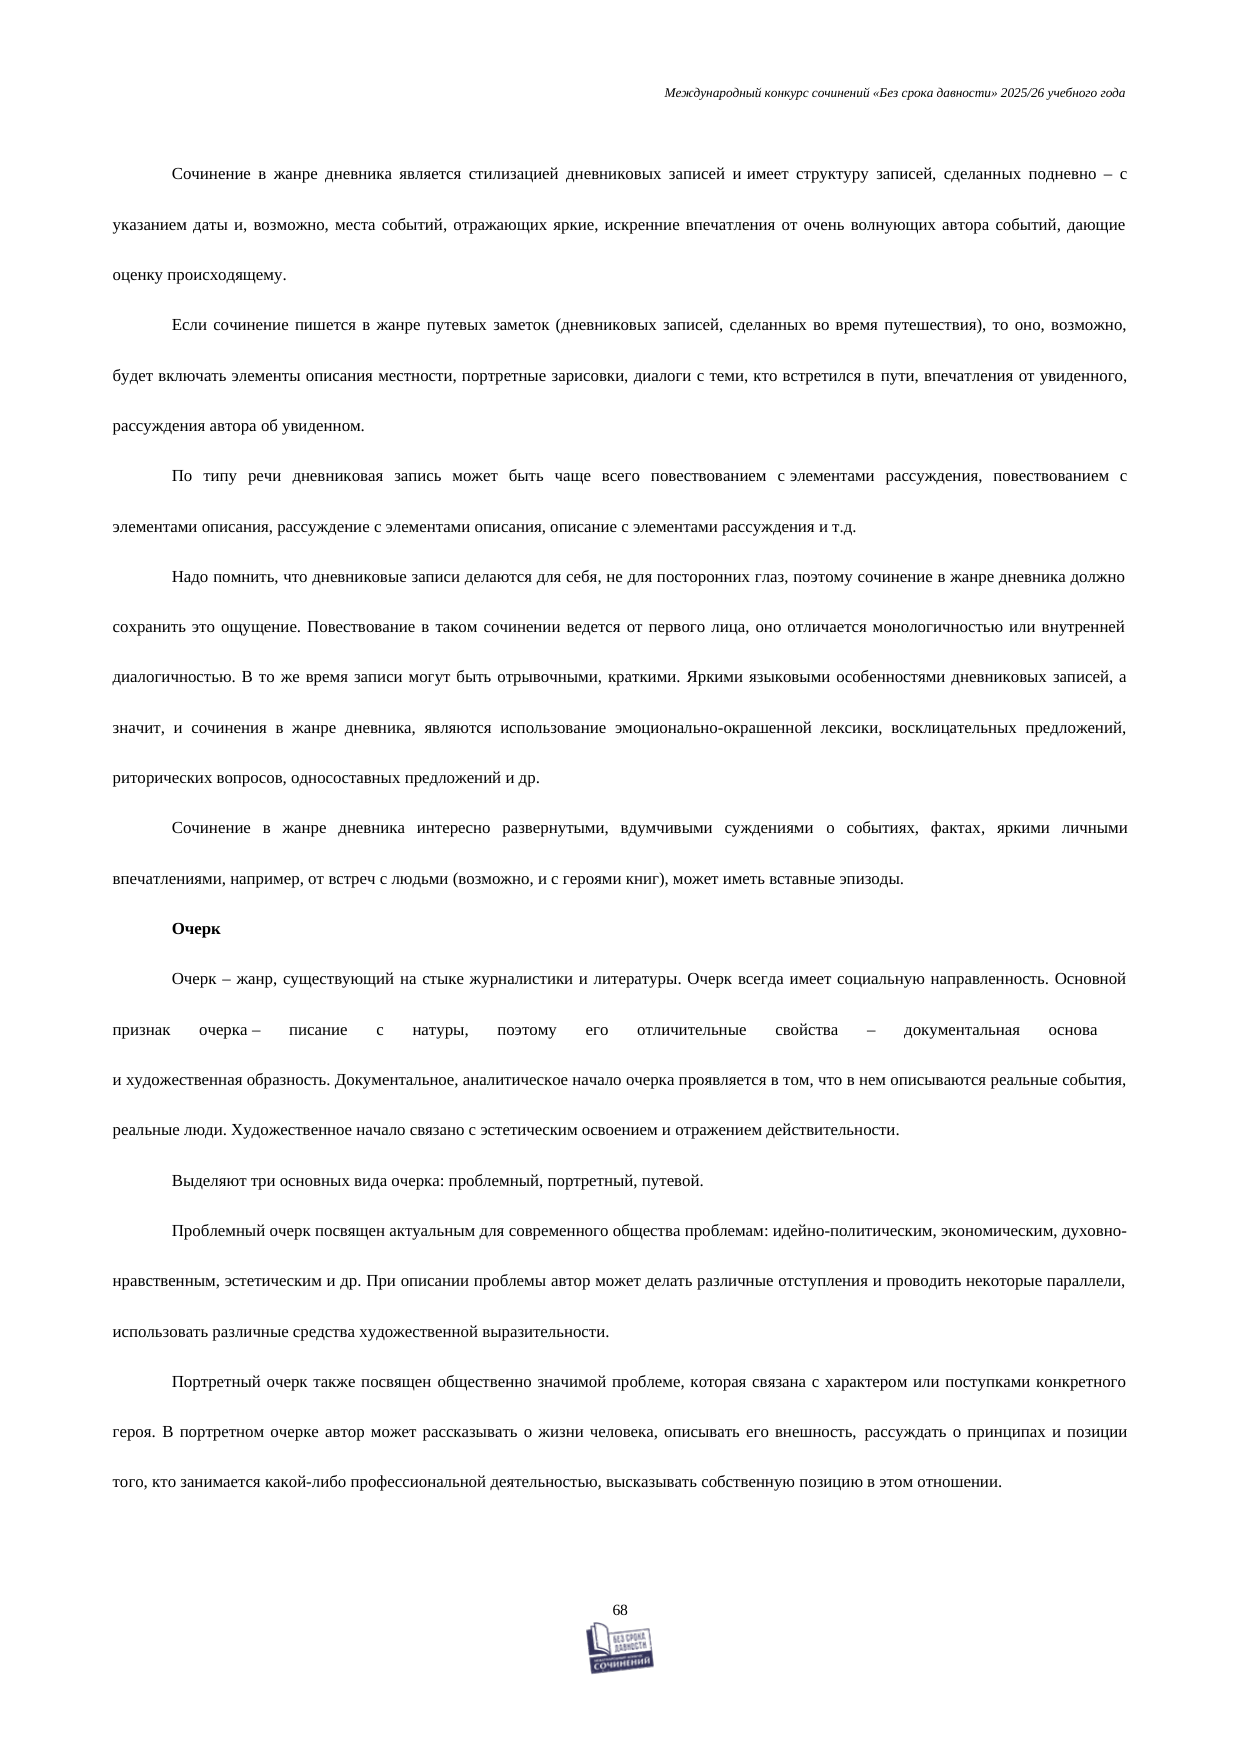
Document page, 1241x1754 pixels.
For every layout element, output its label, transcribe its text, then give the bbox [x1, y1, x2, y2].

text Проблемный очерк посвящен актуальным для современного общества проблемам: идейно-политическим, экономическим, духовно-нравственным, эстетическим и др. При описании проблемы автор может делать различные отступления и проводить некоторые параллели, использовать различные средства художественной выразительности. [112, 1207, 1128, 1341]
text Очерк – жанр, существующий на стыке журналистики и литературы. Очерк всегда имеет социальную направленность. Основной признак очерка – писание с натуры, поэтому его отличительные свойства – документальная основа и художественная образность. Документальное, аналитическое начало очерка проявляется в том, что в нем описываются реальные события, реальные люди. Художественное начало связано с эстетическим освоением и отражением действительности. [112, 955, 1128, 1139]
text Портретный очерк также посвящен общественно значимой проблеме, которая связана с характером или поступками конкретного героя. В портретном очерке автор может рассказывать о жизни человека, описывать его внешность, рассуждать о принципах и позиции того, кто занимается какой-либо профессиональной деятельностью, высказывать собственную позицию в этом отношении. [112, 1357, 1128, 1492]
text Очерк [112, 905, 1128, 938]
picture [572, 1619, 668, 1681]
text По типу речи дневниковая запись может быть чаще всего повествованием с элементами рассуждения, повествованием с элементами описания, рассуждение с элементами описания, описание с элементами рассуждения и т.д. [112, 452, 1128, 536]
text Сочинение в жанре дневника является стилизацией дневниковых записей и имеет структуру записей, сделанных подневно – с указанием даты и, возможно, места событий, отражающих яркие, искренние впечатления от очень волнующих автора событий, дающие оценку происходящему. [112, 150, 1128, 284]
text Если сочинение пишется в жанре путевых заметок (дневниковых записей, сделанных во время путешествия), то оно, возможно, будет включать элементы описания местности, портретные зарисовки, диалоги с теми, кто встретился в пути, впечатления от увиденного, рассуждения автора об увиденном. [112, 301, 1128, 435]
text Сочинение в жанре дневника интересно развернутыми, вдумчивыми суждениями о событиях, фактах, яркими личными впечатлениями, например, от встреч с людьми (возможно, и с героями книг), может иметь вставные эпизоды. [112, 804, 1128, 888]
text Выделяют три основных вида очерка: проблемный, портретный, путевой. [112, 1156, 1128, 1190]
text Надо помнить, что дневниковые записи делаются для себя, не для посторонних глаз, поэтому сочинение в жанре дневника должно сохранить это ощущение. Повествование в таком сочинении ведется от первого лица, оно отличается монологичностью или внутренней диалогичностью. В то же время записи могут быть отрывочными, краткими. Яркими языковыми особенностями дневниковых записей, а значит, и сочинения в жанре дневника, являются использование эмоционально-окрашенной лексики, восклицательных предложений, риторических вопросов, односоставных предложений и др. [112, 552, 1128, 787]
